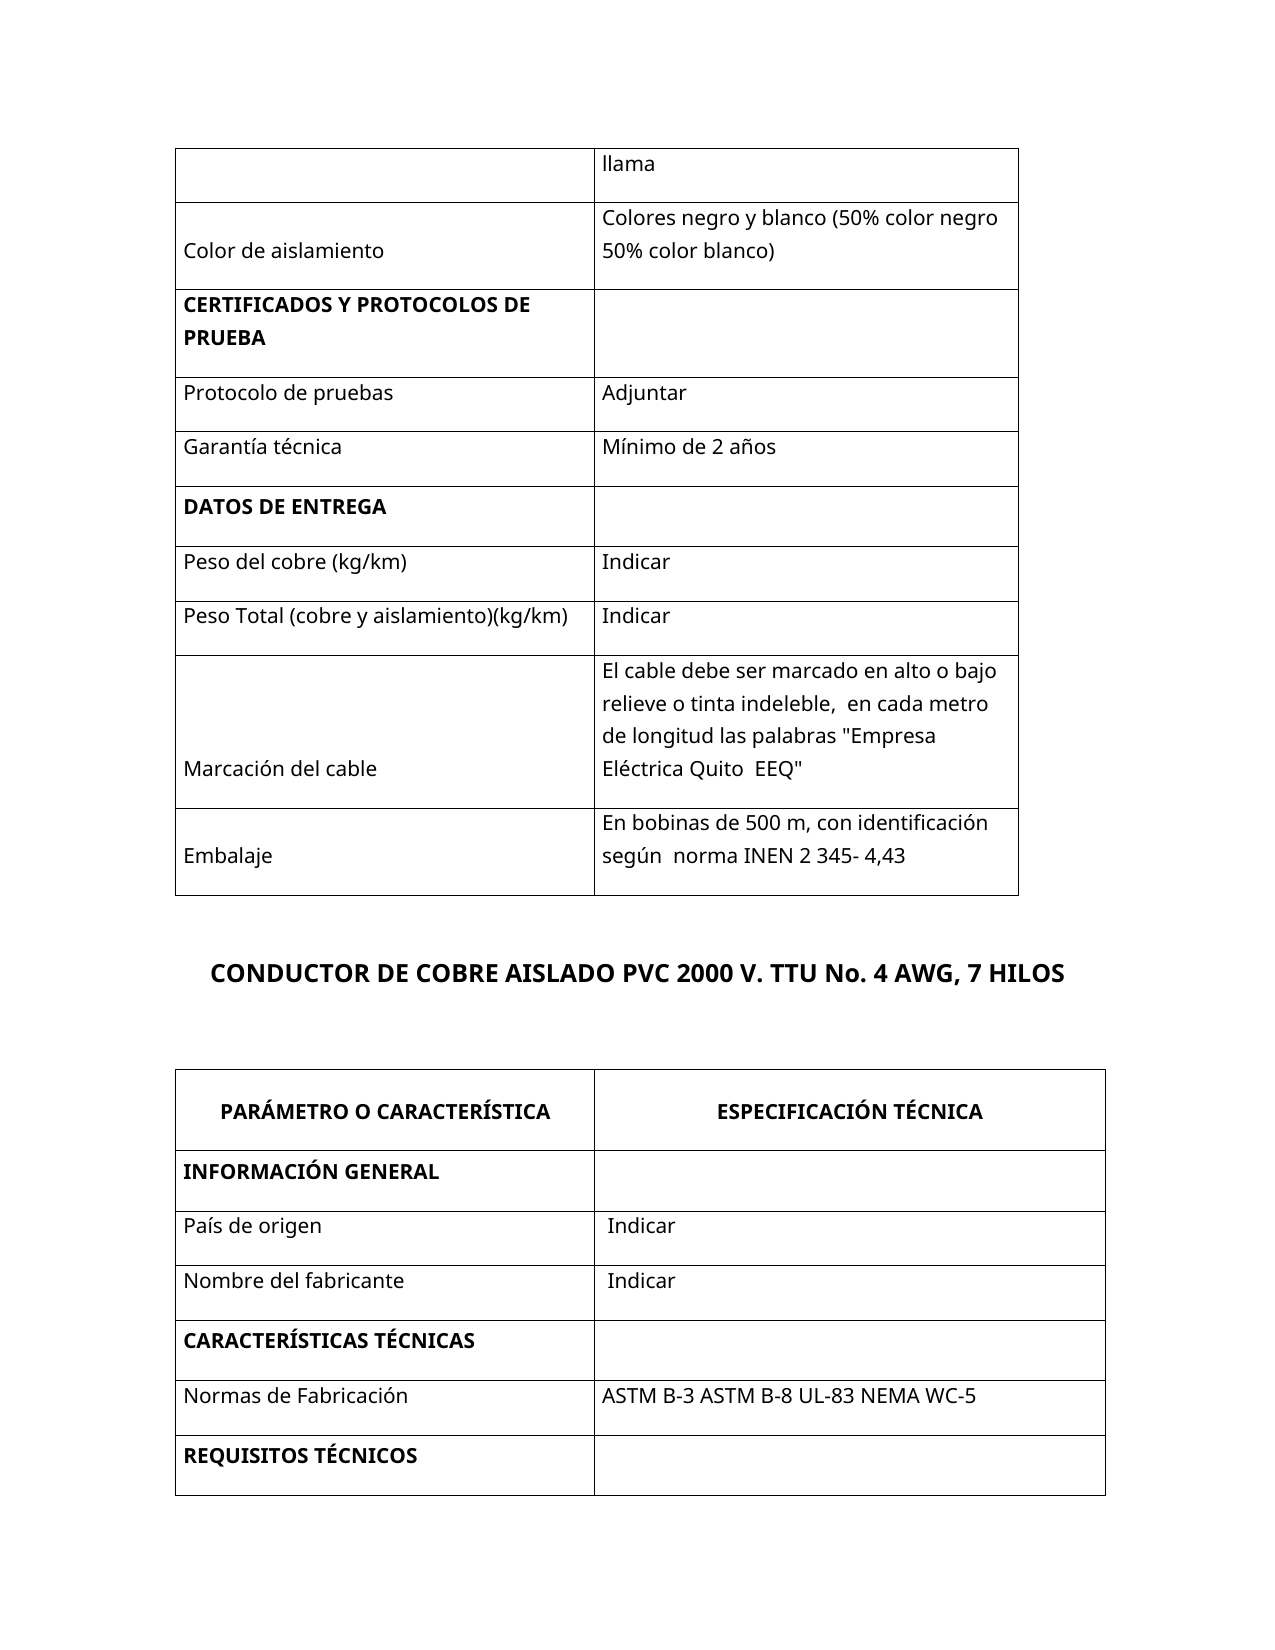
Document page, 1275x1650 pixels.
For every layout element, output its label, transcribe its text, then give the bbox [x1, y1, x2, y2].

table_cell Indicar [595, 602, 1018, 655]
table_cell Indicar [595, 1212, 1105, 1265]
table_cell [595, 487, 1018, 546]
table_cell Colores negro y blanco (50% color negro 50% color blanco) [595, 203, 1018, 289]
table_cell Indicar [595, 547, 1018, 601]
table_cell País de origen [176, 1212, 594, 1265]
text CONDUCTOR DE COBRE AISLADO PVC 2000 V. TTU No. 4 AWG, 7 HILOS [177, 956, 1098, 990]
table_cell INFORMACIÓN GENERAL [176, 1151, 594, 1211]
table_cell Indicar [595, 1266, 1105, 1320]
table_cell Adjuntar [595, 378, 1018, 431]
table_header ESPECIFICACIÓN TÉCNICA [595, 1070, 1105, 1150]
table_cell Peso del cobre (kg/km) [176, 547, 594, 601]
table_cell Marcación del cable [176, 656, 594, 807]
table_cell REQUISITOS TÉCNICOS [176, 1436, 594, 1495]
table_cell CARACTERÍSTICAS TÉCNICAS [176, 1321, 594, 1380]
table_cell Mínimo de 2 años [595, 432, 1018, 486]
table_cell DATOS DE ENTREGA [176, 487, 594, 546]
table_cell [595, 1151, 1105, 1211]
table_cell [595, 1436, 1105, 1495]
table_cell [176, 149, 594, 202]
table_cell ASTM B-3 ASTM B-8 UL-83 NEMA WC-5 [595, 1381, 1105, 1434]
table_cell Garantía técnica [176, 432, 594, 486]
table_cell Normas de Fabricación [176, 1381, 594, 1434]
table_cell Nombre del fabricante [176, 1266, 594, 1320]
table_cell Embalaje [176, 809, 594, 895]
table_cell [595, 149, 1018, 202]
table_header PARÁMETRO O CARACTERÍSTICA [176, 1070, 594, 1150]
table_cell Color de aislamiento [176, 203, 594, 289]
table_cell CERTIFICADOS Y PROTOCOLOS DE PRUEBA [176, 290, 594, 377]
table_cell [595, 1321, 1105, 1380]
table_cell Peso Total (cobre y aislamiento)(kg/km) [176, 602, 594, 655]
table_cell En bobinas de 500 m, con identificación según norma INEN 2 345- 4,43 [595, 809, 1018, 895]
table_cell [595, 290, 1018, 377]
table_cell El cable debe ser marcado en alto o bajo relieve o tinta indeleble, en cada metro de longitud las palabras "Empresa Eléctrica Quito EEQ" [595, 656, 1018, 807]
table_cell Protocolo de pruebas [176, 378, 594, 431]
